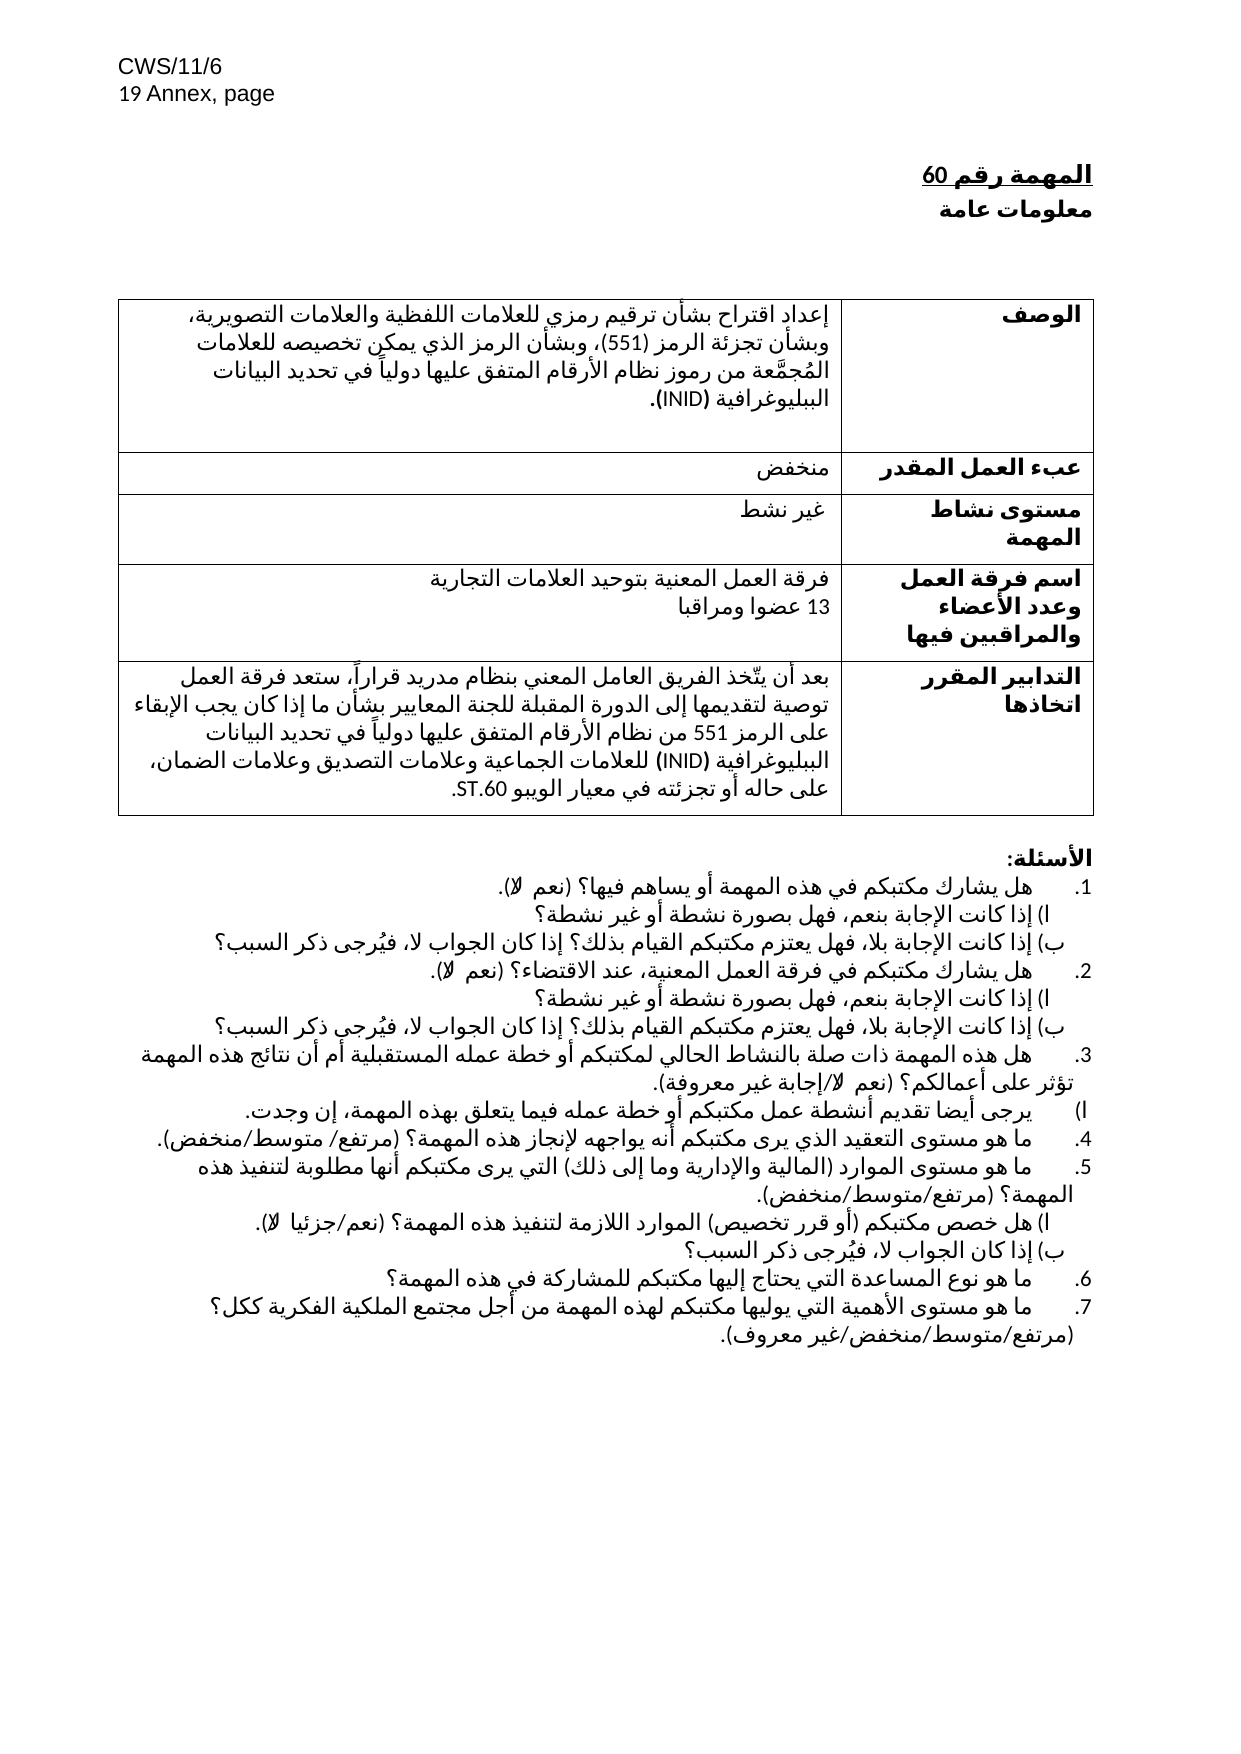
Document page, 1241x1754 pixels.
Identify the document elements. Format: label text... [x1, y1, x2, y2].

table_cell فرقة العمل المعنية بتوحيد العلامات التجارية 13 عضوا ومراقبا [119, 565, 841, 661]
table_header إعداد اقتراح بشأن ترقيم رمزي للعلامات اللفظية والعلامات التصويرية، وبشأن تجزئة الرمز (551)، وبشأن الرمز الذي يمكن تخصيصه للعلامات المُجمَّعة من رموز نظام الأرقام المتفق عليها دولياً في تحديد البيانات الببليوغرافية (INID). [119, 300, 841, 452]
text الأسئلة: [118, 844, 1093, 872]
list إذا كانت الإجابة بنعم، فهل بصورة نشطة أو غير نشطة؟ [118, 984, 1037, 1012]
list هل يشارك مكتبكم في هذه المهمة أو يساهم فيها؟ (نعم/لا). [118, 872, 1074, 900]
table_cell عبء العمل المقدر [842, 453, 1093, 494]
list معلومات عامة [118, 196, 1093, 224]
table_header الوصف [842, 300, 1093, 452]
list إذا كانت الإجابة بلا، فهل يعتزم مكتبكم القيام بذلك؟ إذا كان الجواب لا، فيُرجى ذكر السبب؟ [118, 928, 1037, 956]
list هل خصص مكتبكم (أو قرر تخصيص) الموارد اللازمة لتنفيذ هذه المهمة؟ (نعم/جزئيا/لا). [118, 1208, 1037, 1236]
table_cell غير نشط [119, 495, 841, 563]
table_cell بعد أن يتّخذ الفريق العامل المعني بنظام مدريد قراراً، ستعد فرقة العمل توصية لتقديمها إلى الدورة المقبلة للجنة المعايير بشأن ما إذا كان يجب الإبقاء على الرمز 551 من نظام الأرقام المتفق عليها دولياً في تحديد البيانات الببليوغرافية (INID) للعلامات الجماعية وعلامات التصديق وعلامات الضمان، على حاله أو تجزئته في معيار الويبو ST.60. [119, 662, 841, 815]
list يرجى أيضا تقديم أنشطة عمل مكتبكم أو خطة عمله فيما يتعلق بهذه المهمة، إن وجدت. [118, 1096, 1074, 1124]
table_cell منخفض [119, 453, 841, 494]
list إذا كانت الإجابة بلا، فهل يعتزم مكتبكم القيام بذلك؟ ‌إذا كان الجواب لا، فيُرجى ذكر السبب؟ [118, 1012, 1037, 1040]
table_cell التدابير المقرر اتخاذها [842, 662, 1093, 815]
list هل يشارك مكتبكم في فرقة العمل المعنية، عند الاقتضاء؟ (نعم/لا). [118, 956, 1074, 984]
list هل هذه المهمة ذات صلة بالنشاط الحالي لمكتبكم أو خطة عمله المستقبلية أم أن نتائج هذه المهمة تؤثر على أعمالكم؟ (نعم/لا/إجابة غير معروفة). [118, 1040, 1074, 1096]
list ما هو مستوى الأهمية التي يوليها مكتبكم لهذه المهمة من أجل مجتمع الملكية الفكرية ككل؟ (مرتفع/متوسط/منخفض/غير معروف). [118, 1292, 1074, 1348]
list ما هو مستوى التعقيد الذي يرى مكتبكم أنه يواجهه لإنجاز هذه المهمة؟ (مرتفع/ متوسط/منخفض). [118, 1124, 1074, 1152]
list ما هو نوع المساعدة التي يحتاج إليها مكتبكم للمشاركة في هذه المهمة؟ [118, 1264, 1074, 1292]
subtitle المهمة رقم 60 [118, 159, 1092, 189]
table_cell اسم فرقة العمل وعدد الأعضاء والمراقبين فيها [842, 565, 1093, 661]
list إذا كان الجواب لا، فيُرجى ذكر السبب؟ [118, 1236, 1037, 1264]
list إذا كانت الإجابة بنعم، فهل بصورة نشطة أو غير نشطة؟ [118, 900, 1037, 928]
list ما هو مستوى الموارد (المالية والإدارية وما إلى ذلك) التي يرى مكتبكم أنها مطلوبة لتنفيذ هذه المهمة؟ (مرتفع/متوسط/منخفض). [118, 1152, 1074, 1208]
table_cell مستوى نشاط المهمة [842, 495, 1093, 563]
